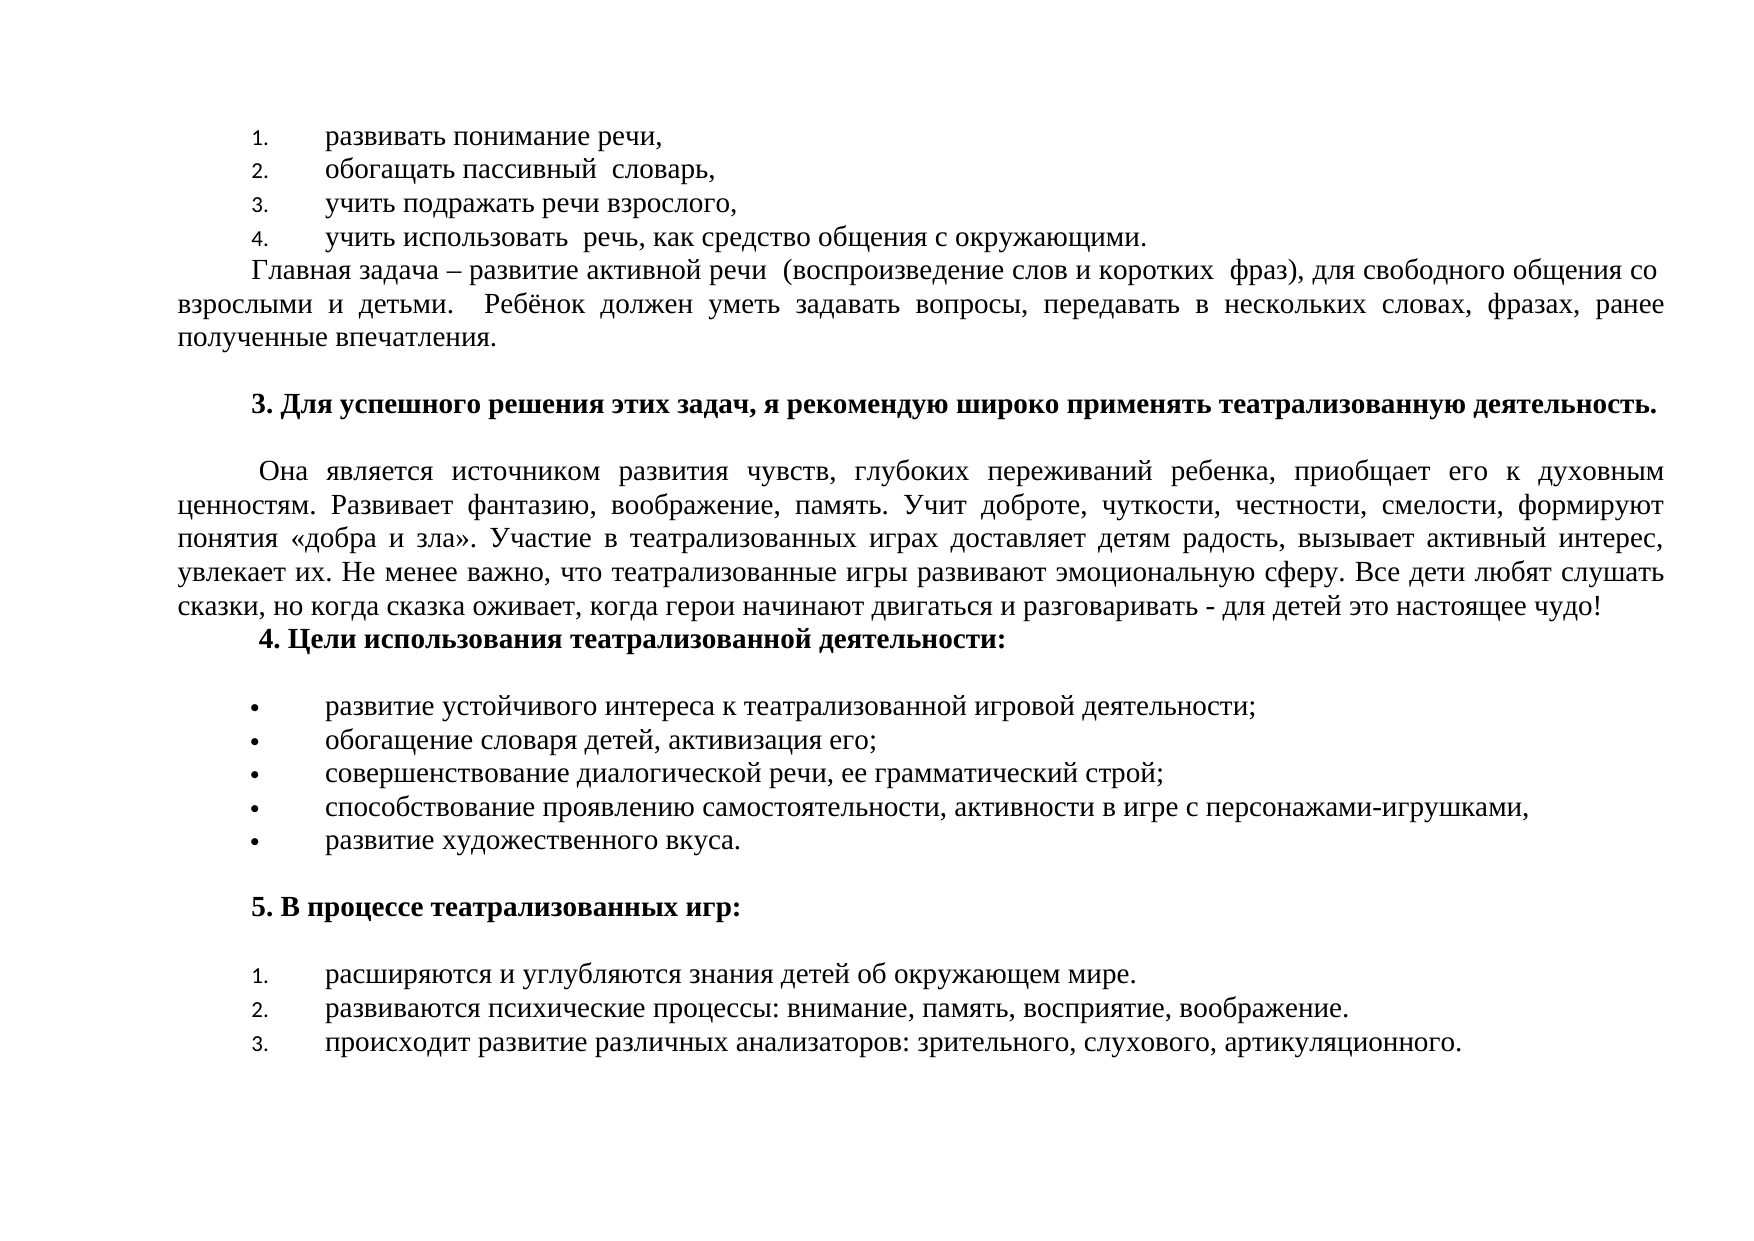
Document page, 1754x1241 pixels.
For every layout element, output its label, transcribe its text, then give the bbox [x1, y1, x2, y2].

list обогащение словаря детей, активизация его; [177, 722, 1665, 755]
list обогащать пассивный словарь, [177, 152, 1665, 185]
list совершенствование диалогической речи, ее грамматический строй; [177, 755, 1665, 789]
list способствование проявлению самостоятельности, активности в игре с персонажами-игрушками, [177, 789, 1665, 822]
text 4. Цели использования театрализованной деятельности: [177, 621, 1665, 655]
list развиваются психические процессы: внимание, память, восприятие, воображение. [177, 990, 1665, 1024]
list учить подражать речи взрослого, [177, 185, 1665, 219]
list расширяются и углубляются знания детей об окружающем мире. [177, 957, 1665, 990]
list учить использовать речь, как средство общения с окружающими. [177, 219, 1665, 252]
text 5. В процессе театрализованных игр: [177, 889, 1665, 923]
text Главная задача – развитие активной речи (воспроизведение слов и коротких фраз), для свободного общения со взрослыми и детьми. Ребёнок должен уметь задавать вопросы, передавать в нескольких словах, фразах, ранее полученные впечатления. [177, 252, 1665, 353]
list происходит развитие различных анализаторов: зрительного, слухового, артикуляционного. [177, 1024, 1665, 1057]
list развивать понимание речи, [177, 118, 1665, 152]
text 3. Для успешного решения этих задач, я рекомендую широко применять театрализованную деятельность. [177, 386, 1665, 420]
list развитие художественного вкуса. [177, 822, 1665, 856]
list развитие устойчивого интереса к театрализованной игровой деятельности; [177, 688, 1665, 722]
text Она является источником развития чувств, глубоких переживаний ребенка, приобщает его к духовным ценностям. Развивает фантазию, воображение, память. Учит доброте, чуткости, честности, смелости, формируют понятия «добра и зла». Участие в театрализованных играх доставляет детям радость, вызывает активный интерес, увлекает их. Не менее важно, что театрализованные игры развивают эмоциональную сферу. Все дети любят слушать сказки, но когда сказка оживает, когда герои начинают двигаться и разговаривать - для детей это настоящее чудо! [177, 453, 1665, 621]
